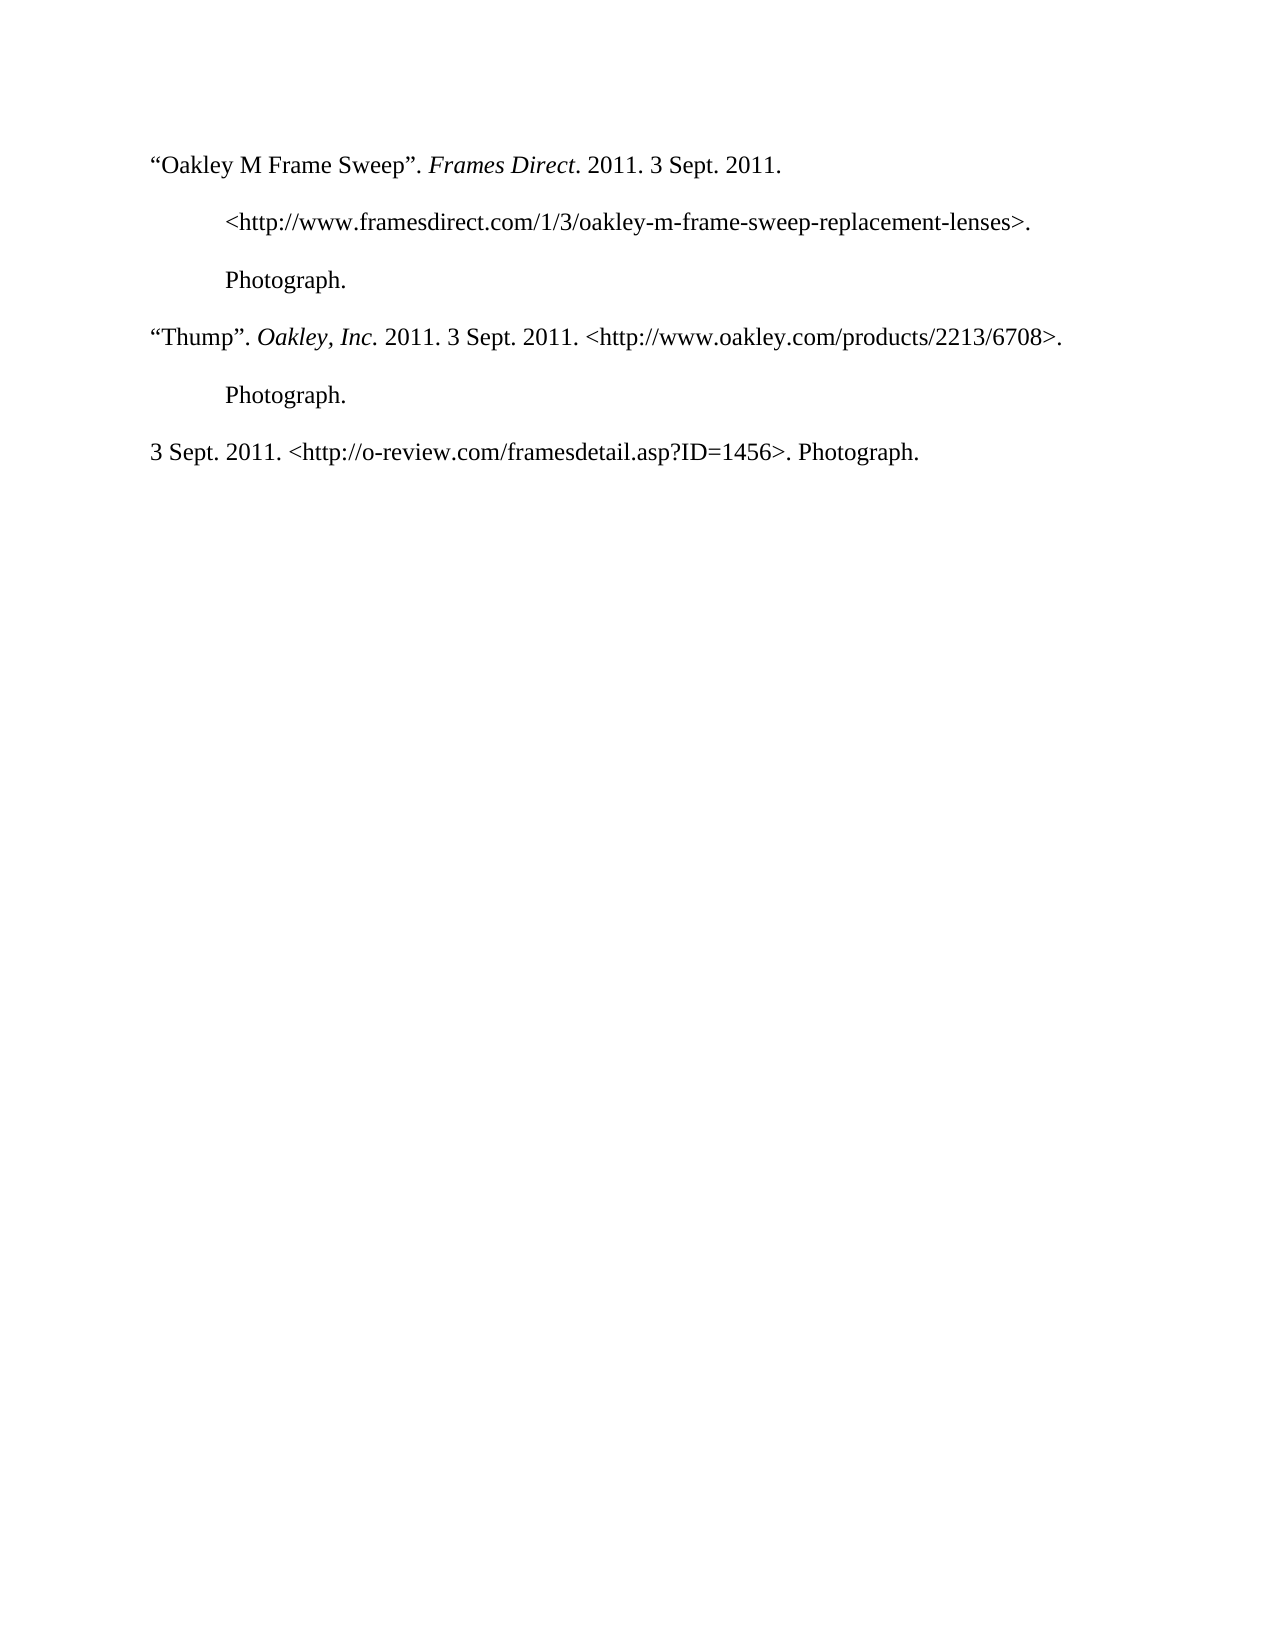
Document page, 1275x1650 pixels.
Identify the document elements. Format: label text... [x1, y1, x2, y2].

text “Oakley M Frame Sweep”. Frames Direct. 2011. 3 Sept. 2011. <http://www.framesdirect.com/1/3/oakley-m-frame-sweep-replacement-lenses>. Photograph. [150, 150, 1125, 294]
text “Thump”. Oakley, Inc. 2011. 3 Sept. 2011. <http://www.oakley.com/products/2213/6708>. Photograph. [150, 322, 1125, 409]
text 3 Sept. 2011. <http://o-review.com/framesdetail.asp?ID=1456>. Photograph. [150, 437, 1125, 466]
